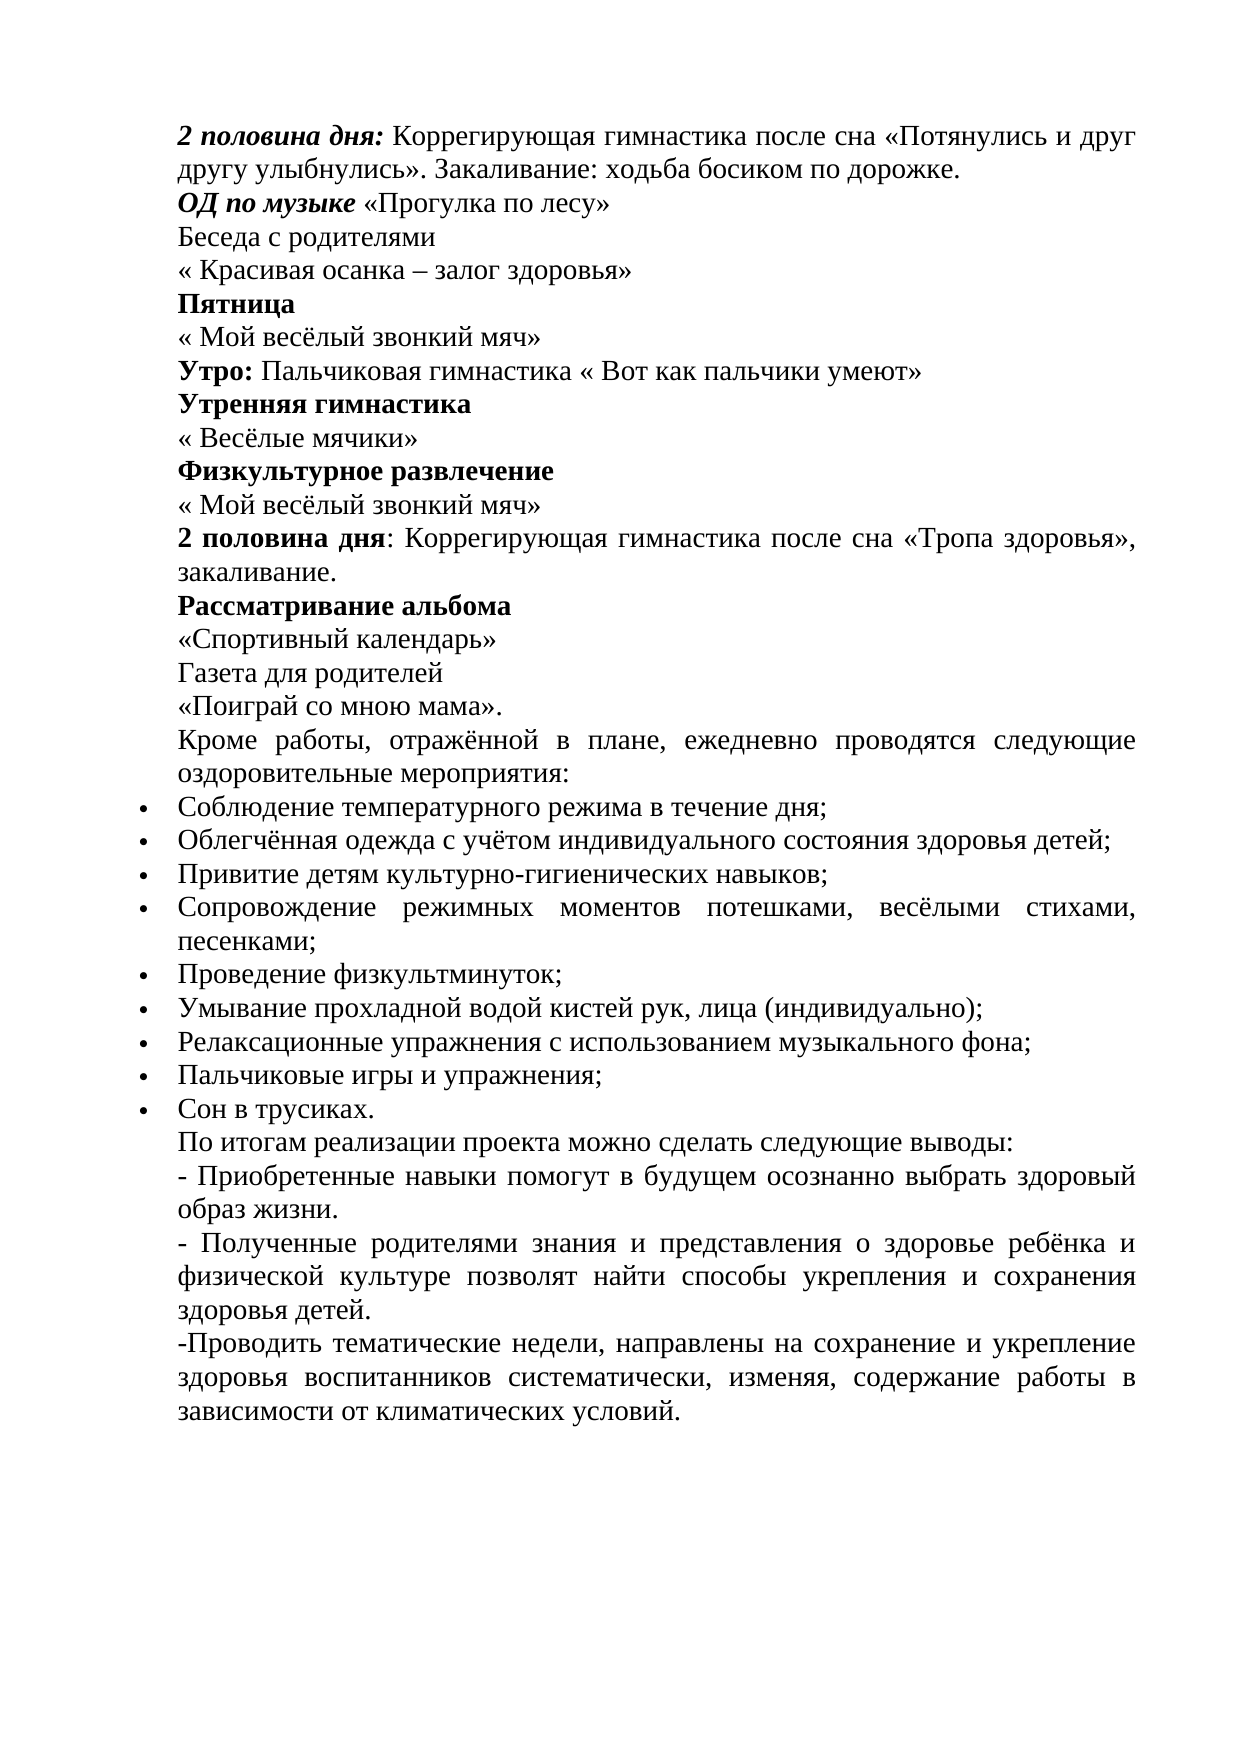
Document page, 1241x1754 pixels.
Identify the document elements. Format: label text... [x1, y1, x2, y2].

text ОД по музыке «Прогулка по лесу» [177, 185, 1137, 219]
text Газета для родителей [177, 655, 1137, 688]
list Пальчиковые игры и упражнения; [140, 1057, 1137, 1091]
list Сопровождение режимных моментов потешками, весёлыми стихами, песенками; [140, 889, 1137, 957]
text - Полученные родителями знания и представления о здоровье ребёнка и физической культуре позволят найти способы укрепления и сохранения здоровья детей. [177, 1225, 1137, 1326]
list Привитие детям культурно-гигиенических навыков; [140, 856, 1137, 889]
text Беседа с родителями [177, 219, 1137, 252]
text По итогам реализации проекта можно сделать следующие выводы: [177, 1124, 1137, 1158]
text Утро: Пальчиковая гимнастика « Вот как пальчики умеют» [177, 353, 1137, 386]
text Пятница [177, 286, 1137, 319]
text Физкультурное развлечение [177, 453, 1137, 487]
list Проведение физкультминуток; [140, 957, 1137, 990]
text Утренняя гимнастика [177, 386, 1137, 420]
text « Красивая осанка – залог здоровья» [177, 252, 1137, 286]
list Соблюдение температурного режима в течение дня; [140, 789, 1137, 822]
list Облегчённая одежда с учётом индивидуального состояния здоровья детей; [140, 822, 1137, 856]
list Умывание прохладной водой кистей рук, лица (индивидуально); [140, 990, 1137, 1024]
list Сон в трусиках. [140, 1091, 1137, 1124]
text « Весёлые мячики» [177, 420, 1137, 453]
list Релаксационные упражнения с использованием музыкального фона; [140, 1024, 1137, 1057]
text 2 половина дня: Коррегирующая гимнастика после сна «Потянулись и друг другу улыбнулись». Закаливание: ходьба босиком по дорожке. [177, 118, 1137, 185]
text «Поиграй со мною мама». [177, 688, 1137, 722]
text Рассматривание альбома [177, 588, 1137, 621]
text - Приобретенные навыки помогут в будущем осознанно выбрать здоровый образ жизни. [177, 1158, 1137, 1225]
text «Спортивный календарь» [177, 621, 1137, 655]
text 2 половина дня: Коррегирующая гимнастика после сна «Тропа здоровья», закаливание. [177, 521, 1137, 588]
text « Мой весёлый звонкий мяч» [177, 487, 1137, 521]
text « Мой весёлый звонкий мяч» [177, 319, 1137, 353]
text -Проводить тематические недели, направлены на сохранение и укрепление здоровья воспитанников систематически, изменяя, содержание работы в зависимости от климатических условий. [177, 1326, 1137, 1426]
text Кроме работы, отражённой в плане, ежедневно проводятся следующие оздоровительные мероприятия: [177, 722, 1137, 789]
